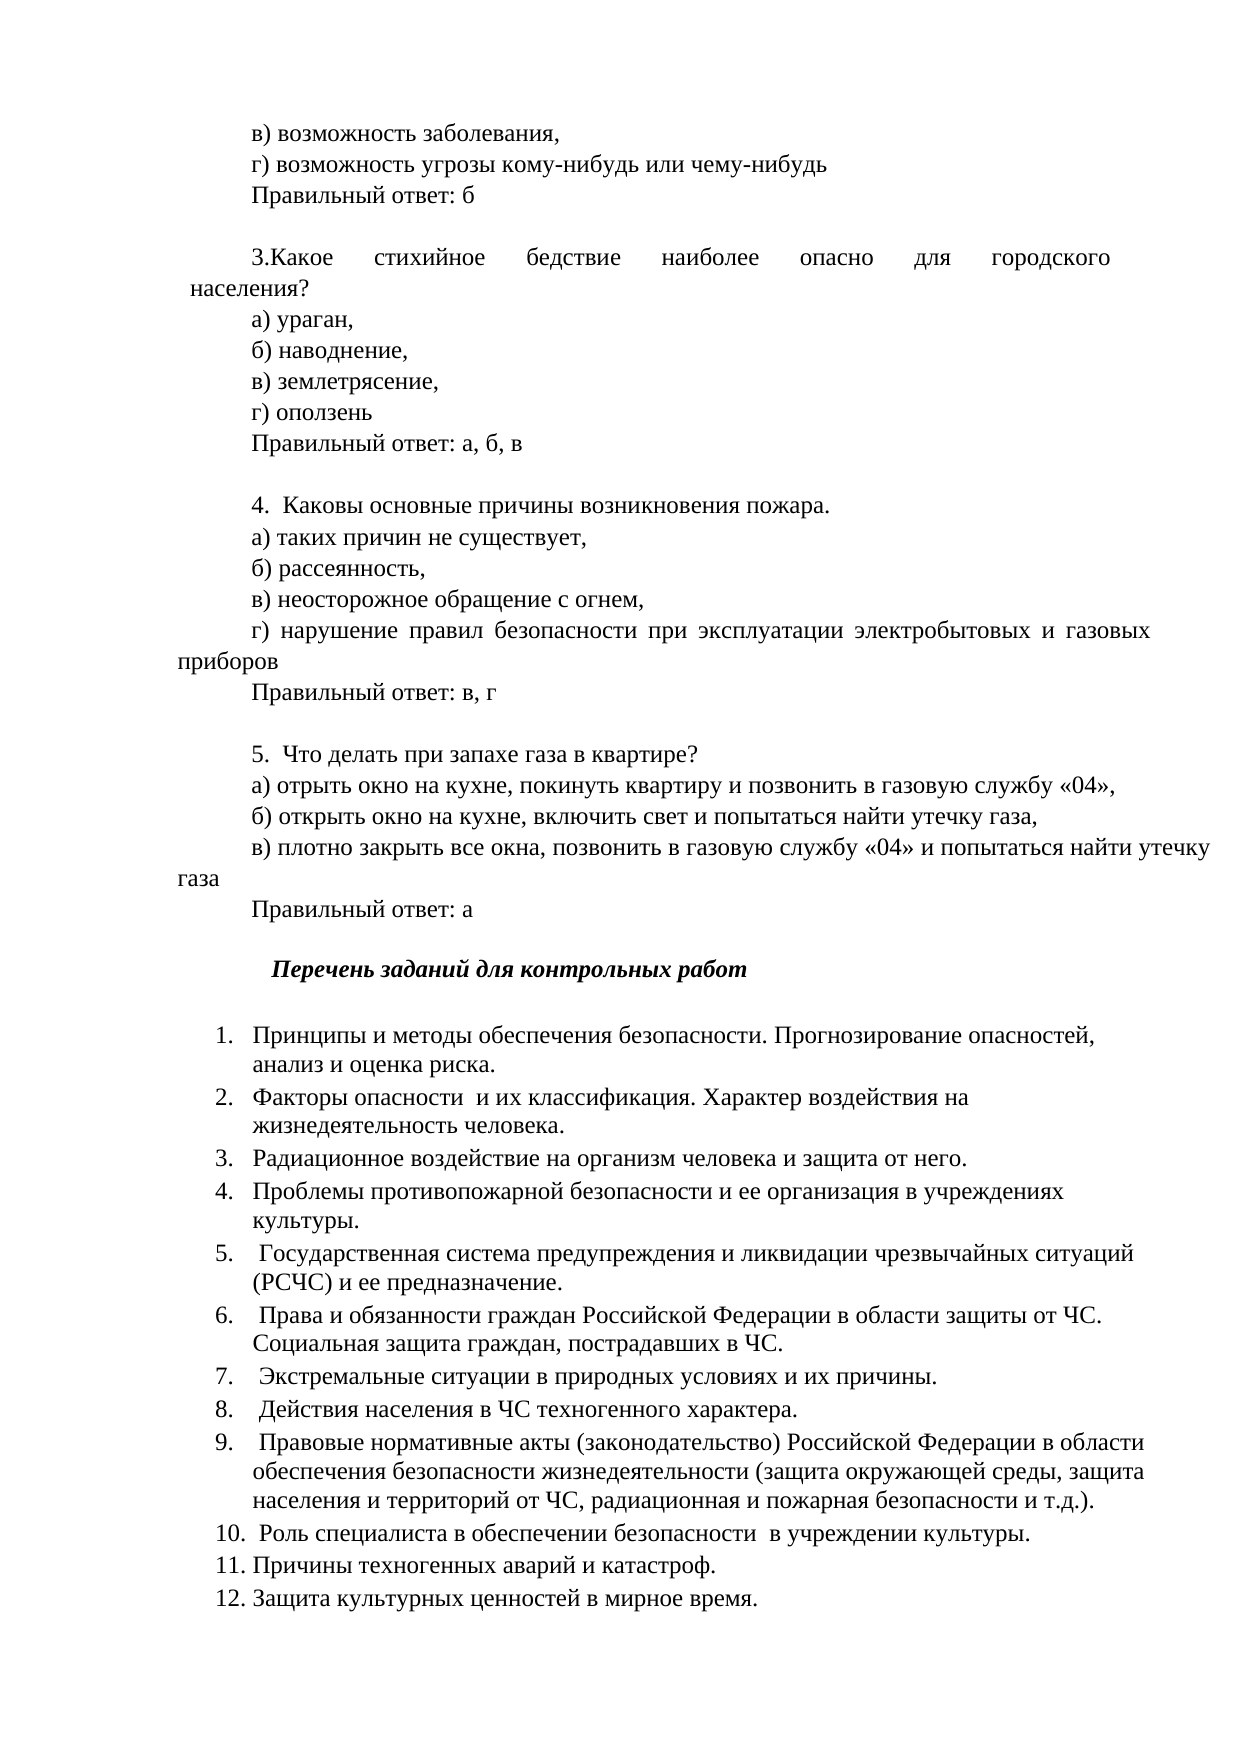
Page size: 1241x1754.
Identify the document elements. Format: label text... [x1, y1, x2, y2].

list Действия населения в ЧС техногенного характера. [215, 1394, 1152, 1423]
list Причины техногенных аварий и катастроф. [215, 1551, 1152, 1579]
text а) ураган, [177, 304, 1152, 333]
text а) отрыть окно на кухне, покинуть квартиру и позвонить в газовую службу «04», [177, 770, 1152, 799]
text 5. Что делать при запахе газа в квартире? [177, 739, 1152, 768]
list Защита культурных ценностей в мирное время. [215, 1583, 1152, 1612]
list Проблемы противопожарной безопасности и ее организация в учреждениях культуры. [215, 1176, 1177, 1234]
list Государственная система предупреждения и ликвидации чрезвычайных ситуаций (РСЧС) и ее предназначение. [215, 1238, 1152, 1296]
list Радиационное воздействие на организм человека и защита от него. [215, 1143, 1152, 1172]
text Правильный ответ: а, б, в [177, 428, 1152, 457]
text 3.Какое стихийное бедствие наиболее опасно для городского населения? [177, 242, 1152, 302]
list Факторы опасности и их классификация. Характер воздействия на жизнедеятельность человека. [215, 1082, 1152, 1139]
text а) таких причин не существует, [177, 522, 1152, 550]
text г) возможность угрозы кому-нибудь или чему-нибудь [177, 149, 1152, 178]
text Правильный ответ: а [177, 894, 1152, 923]
text б) открыть окно на кухне, включить свет и попытаться найти утечку газа, [177, 801, 1152, 830]
list Экстремальные ситуации в природных условиях и их причины. [215, 1361, 1152, 1390]
text г) нарушение правил безопасности при эксплуатации электробытовых и газовых приборов [177, 615, 1152, 674]
list Принципы и методы обеспечения безопасности. Прогнозирование опасностей, анализ и оценка риска. [215, 1020, 1152, 1078]
list Права и обязанности граждан Российской Федерации в области защиты от ЧС. Социальная защита граждан, пострадавших в ЧС. [215, 1300, 1152, 1357]
text Перечень заданий для контрольных работ [271, 954, 1152, 983]
text в) землетрясение, [177, 366, 1152, 395]
text б) рассеянность, [177, 553, 1152, 581]
text в) возможность заболевания, [177, 118, 1152, 147]
list Роль специалиста в обеспечении безопасности в учреждении культуры. [215, 1518, 1152, 1546]
text в) неосторожное обращение с огнем, [177, 584, 1152, 612]
list Правовые нормативные акты (законодательство) Российской Федерации в области обеспечения безопасности жизнедеятельности (защита окружающей среды, защита населения и территорий от ЧС, радиационная и пожарная безопасности и т.д.). [215, 1427, 1152, 1513]
text б) наводнение, [177, 335, 1152, 364]
text 4. Каковы основные причины возникновения пожара. [177, 491, 1152, 519]
text г) оползень [177, 397, 1152, 426]
text Правильный ответ: в, г [177, 677, 1152, 706]
text Правильный ответ: б [177, 180, 1152, 209]
text в) плотно закрыть все окна, позвонить в газовую службу «04» и попытаться найти утечку газа [177, 832, 1211, 892]
